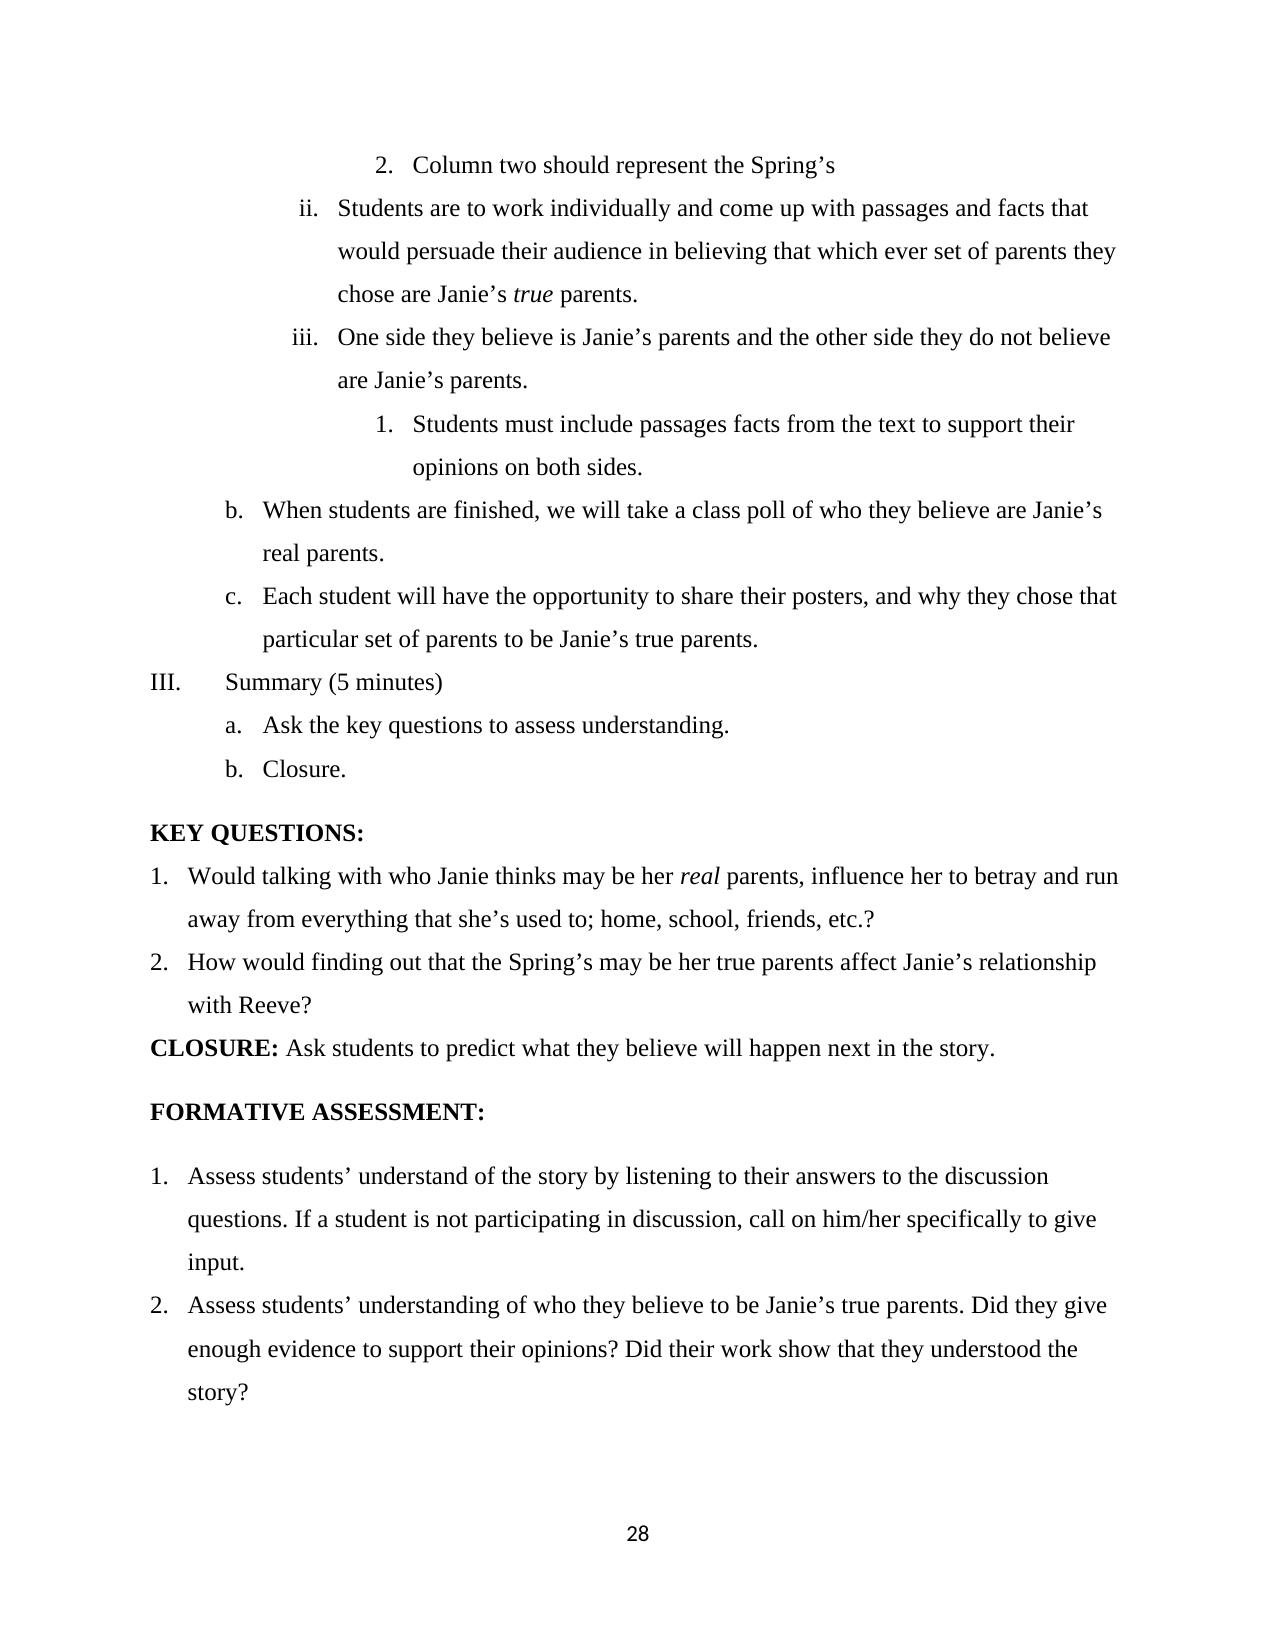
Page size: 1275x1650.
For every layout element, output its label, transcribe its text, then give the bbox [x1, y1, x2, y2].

list Closure. [225, 754, 1125, 782]
list One side they believe is Janie’s parents and the other side they do not believe are Janie’s parents. [319, 322, 1125, 394]
list Students are to work individually and come up with passages and facts that would persuade their audience in believing that which ever set of parents they chose are Janie’s true parents. [319, 193, 1125, 308]
list Each student will have the opportunity to share their posters, and why they chose that particular set of parents to be Janie’s true parents. [225, 581, 1125, 653]
list Assess students’ understanding of who they believe to be Janie’s true parents. Did they give enough evidence to support their opinions? Did their work show that they understood the story? [150, 1291, 1125, 1406]
list Column two should represent the Spring’s [375, 150, 1125, 179]
list When students are finished, we will take a class poll of who they believe are Janie’s real parents. [225, 495, 1125, 567]
text KEY QUESTIONS: [150, 818, 1125, 846]
list Summary (5 minutes) [150, 667, 1125, 696]
text FORMATIVE ASSESSMENT: [150, 1097, 1125, 1126]
list Students must include passages facts from the text to support their opinions on both sides. [375, 409, 1125, 481]
list How would finding out that the Spring’s may be her true parents affect Janie’s relationship with Reeve? [150, 947, 1125, 1019]
text CLOSURE: Ask students to predict what they believe will happen next in the story. [150, 1033, 1125, 1062]
list Assess students’ understand of the story by listening to their answers to the discussion questions. If a student is not participating in discussion, call on him/her specifically to give input. [150, 1161, 1125, 1276]
list Would talking with who Janie thinks may be her real parents, influence her to betray and run away from everything that she’s used to; home, school, friends, etc.? [150, 861, 1125, 933]
list Ask the key questions to assess understanding. [225, 711, 1125, 739]
